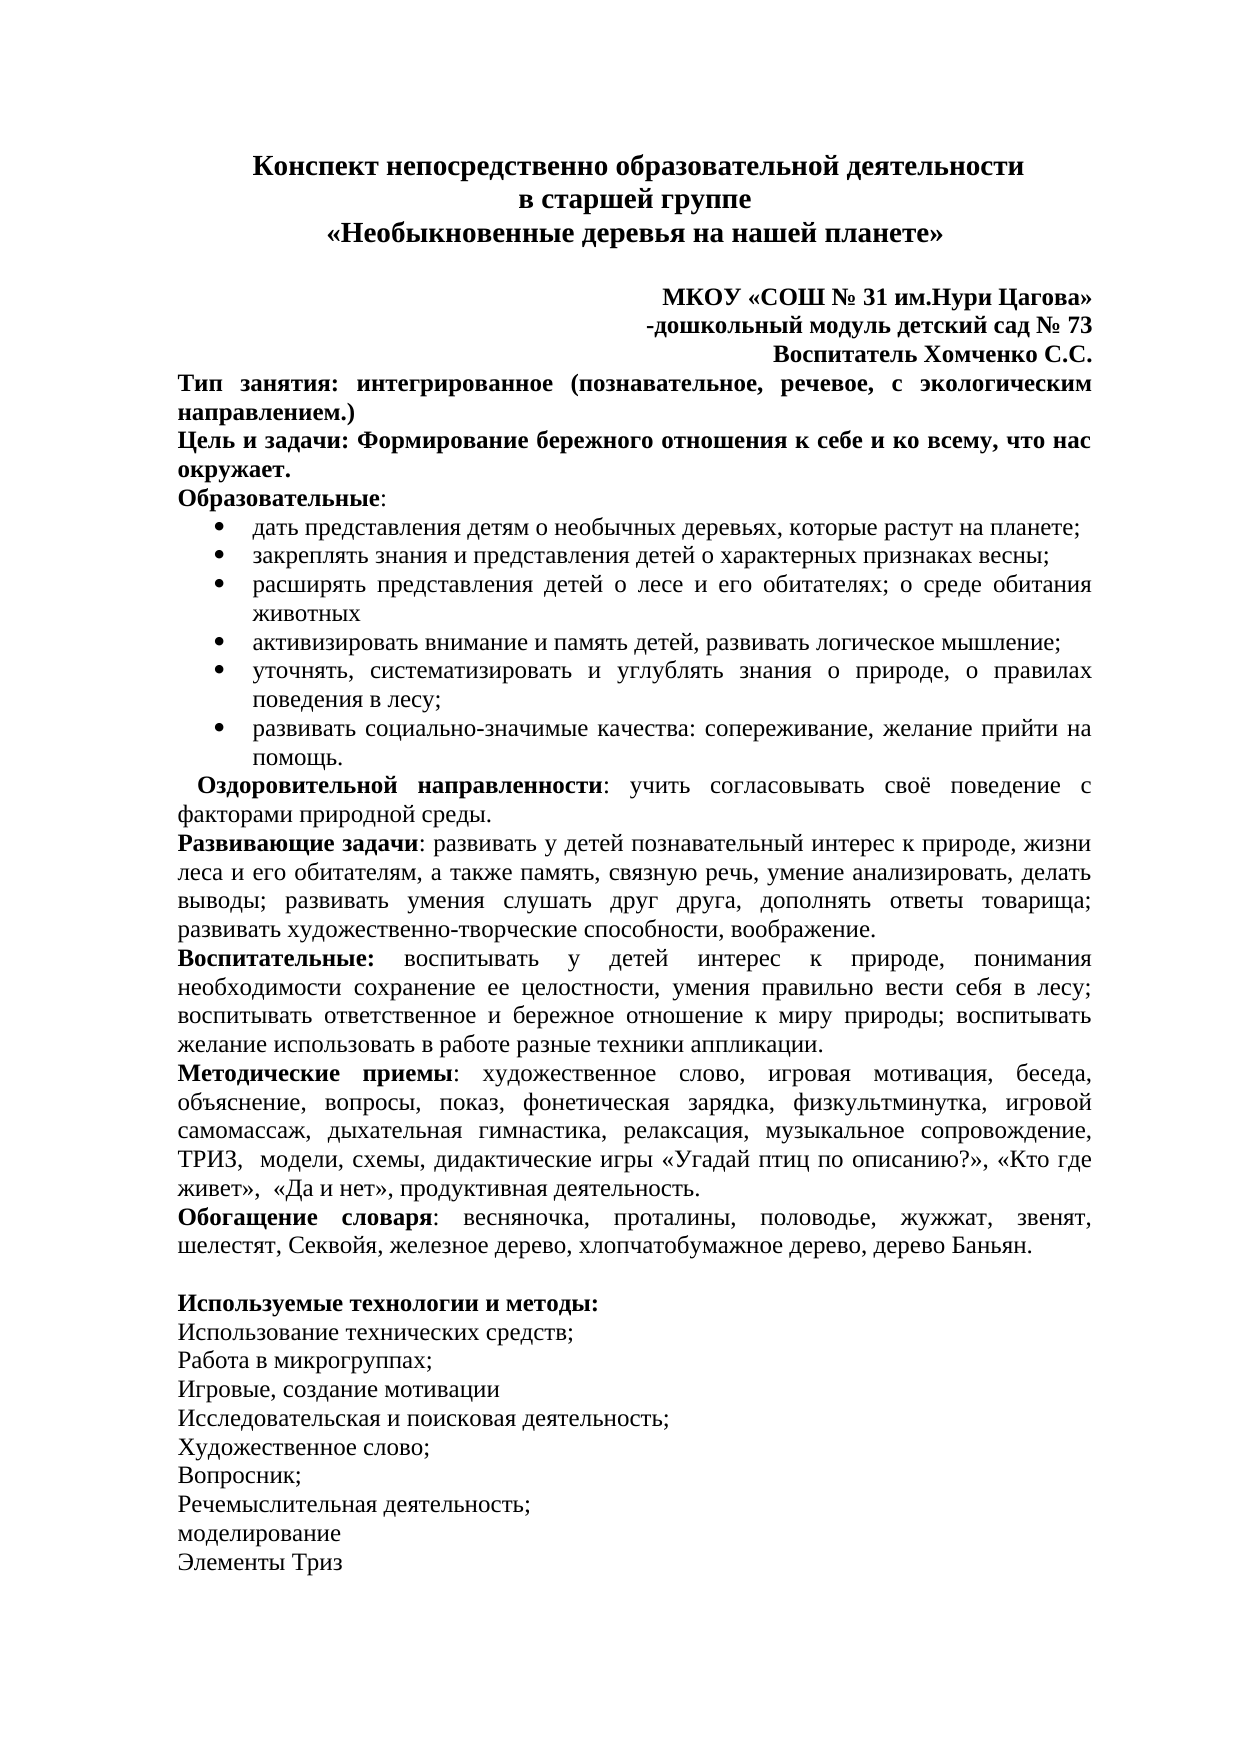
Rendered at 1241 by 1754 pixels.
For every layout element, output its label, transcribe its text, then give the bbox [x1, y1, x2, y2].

text Образовательные: [177, 483, 1092, 512]
list уточнять, систематизировать и углублять знания о природе, о правилах поведения в лесу; [215, 656, 1092, 713]
text Речемыслительная деятельность; [177, 1489, 1092, 1518]
list развивать социально-значимые качества: сопереживание, желание прийти на помощь. [215, 713, 1092, 771]
text Работа в микрогруппах; [177, 1346, 1092, 1374]
text Развивающие задачи: развивать у детей познавательный интерес к природе, жизни леса и его обитателям, а также память, связную речь, умение анализировать, делать выводы; развивать умения слушать друг друга, дополнять ответы товарища; развивать художественно-творческие способности, воображение. [177, 828, 1092, 943]
text Вопросник; [177, 1461, 1092, 1489]
text Воспитательные: воспитывать у детей интерес к природе, понимания необходимости сохранение ее целостности, умения правильно вести себя в лесу; воспитывать ответственное и бережное отношение к миру природы; воспитывать желание использовать в работе разные техники аппликации. [177, 943, 1092, 1058]
text в старшей группе [177, 181, 1092, 215]
text Цель и задачи: Формирование бережного отношения к себе и ко всему, что нас окружает. [177, 426, 1092, 483]
list расширять представления детей о лесе и его обитателях; о среде обитания животных [215, 569, 1092, 627]
text Используемые технологии и методы: [177, 1288, 1092, 1317]
text Конспект непосредственно образовательной деятельности [177, 148, 1092, 181]
text Художественное слово; [177, 1432, 1092, 1461]
list активизировать внимание и память детей, развивать логическое мышление; [215, 627, 1092, 656]
text Игровые, создание мотивации [177, 1374, 1092, 1403]
text Методические приемы: художественное слово, игровая мотивация, беседа, объяснение, вопросы, показ, фонетическая зарядка, физкультминутка, игровой самомассаж, дыхательная гимнастика, релаксация, музыкальное сопровождение, ТРИЗ, модели, схемы, дидактические игры «Угадай птиц по описанию?», «Кто где живет», «Да и нет», продуктивная деятельность. [177, 1058, 1092, 1202]
text «Необыкновенные деревья на нашей планете» [177, 215, 1092, 248]
text Воспитатель Хомченко С.С. [177, 339, 1092, 368]
text МКОУ «СОШ № 31 им.Нури Цагова» [177, 282, 1092, 311]
list закреплять знания и представления детей о характерных признаках весны; [215, 541, 1092, 569]
text Оздоровительной направленности: учить согласовывать своё поведение с факторами природной среды. [177, 771, 1092, 828]
text Использование технических средств; [177, 1317, 1092, 1346]
text моделирование [177, 1518, 1092, 1547]
text Тип занятия: интегрированное (познавательное, речевое, с экологическим направлением.) [177, 368, 1092, 426]
text -дошкольный модуль детский сад № 73 [177, 311, 1092, 339]
text Элементы Триз [177, 1547, 1092, 1576]
text Исследовательская и поисковая деятельность; [177, 1403, 1092, 1432]
list дать представления детям о необычных деревьях, которые растут на планете; [215, 512, 1092, 541]
text Обогащение словаря: весняночка, проталины, половодье, жужжат, звенят, шелестят, Секвойя, железное дерево, хлопчатобумажное дерево, дерево Баньян. [177, 1202, 1092, 1259]
